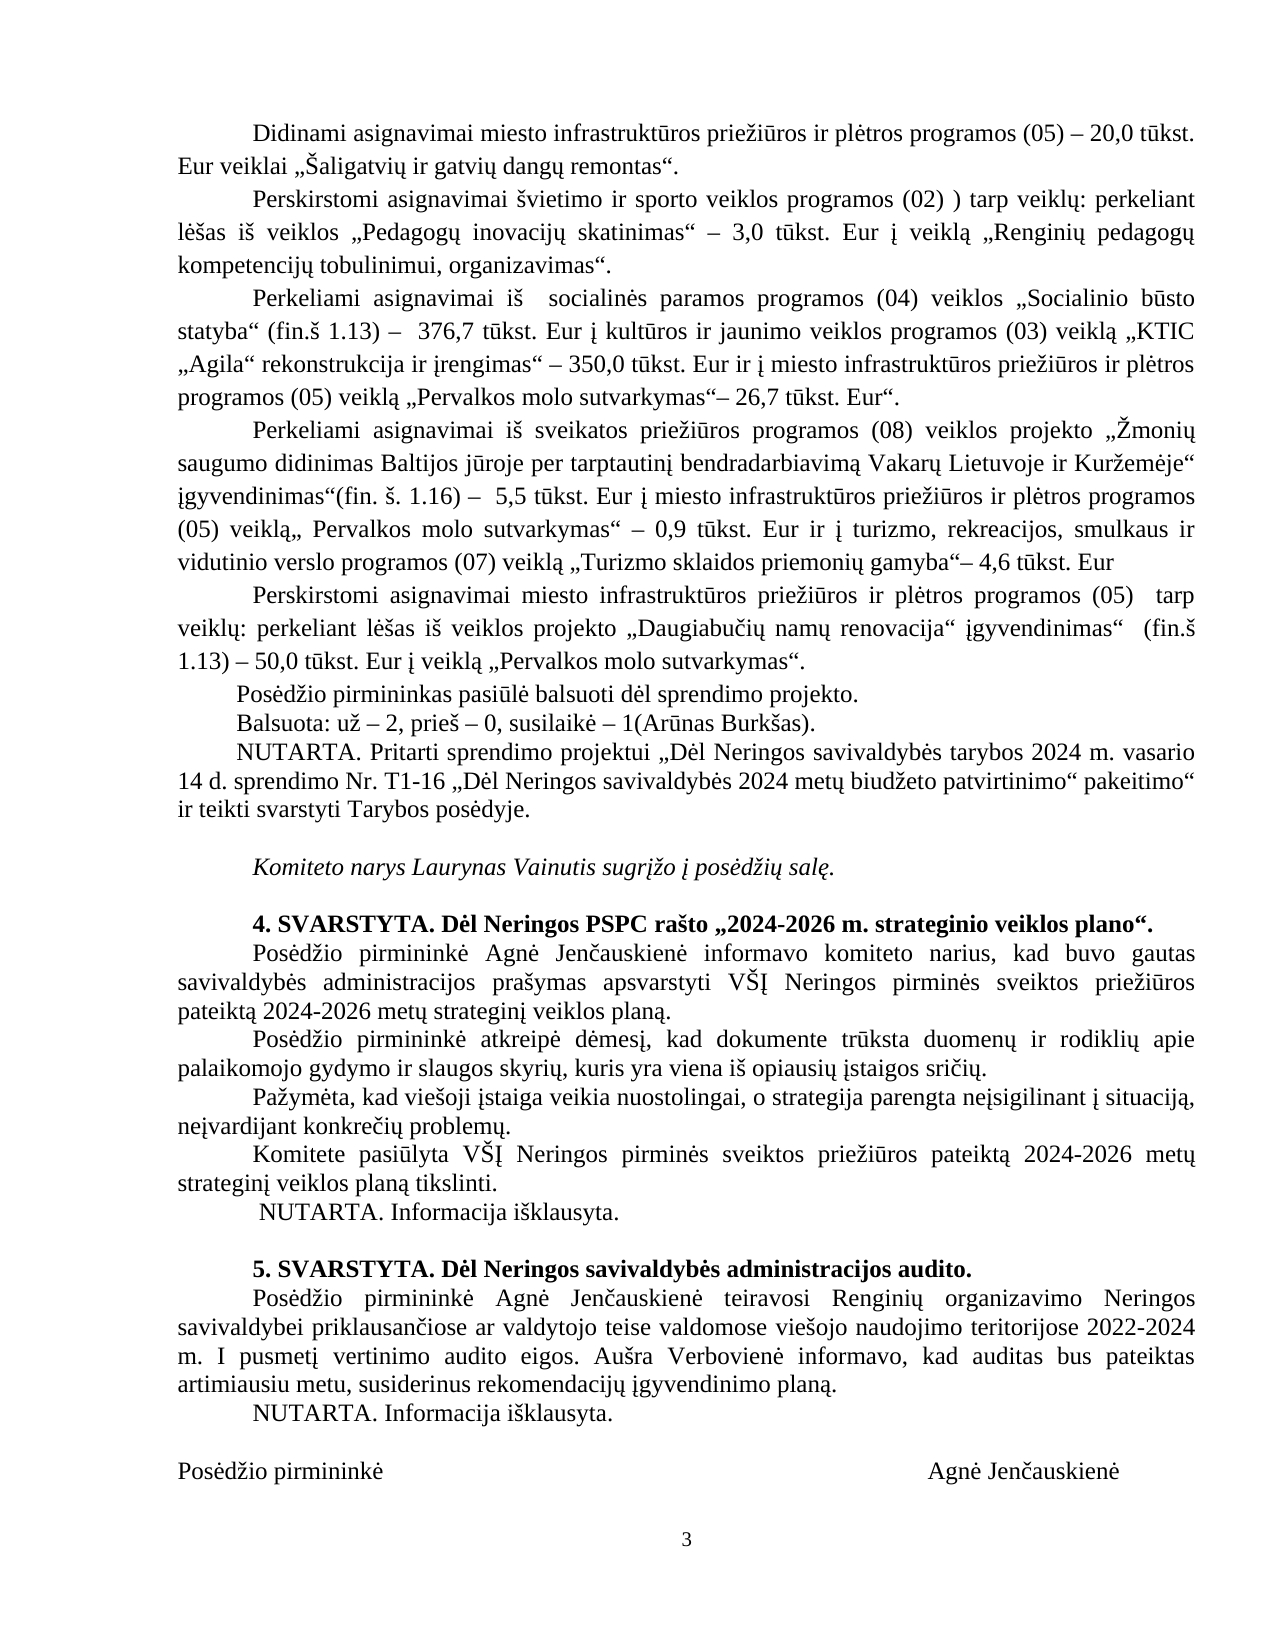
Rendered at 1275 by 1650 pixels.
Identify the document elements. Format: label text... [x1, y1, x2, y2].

text NUTARTA. Informacija išklausyta. [177, 1398, 1196, 1427]
text Posėdžio pirmininkė atkreipė dėmesį, kad dokumente trūksta duomenų ir rodiklių apie palaikomojo gydymo ir slaugos skyrių, kuris yra viena iš opiausių įstaigos sričių. [177, 1024, 1196, 1082]
text Perskirstomi asignavimai švietimo ir sporto veiklos programos (02) ) tarp veiklų: perkeliant lėšas iš veiklos „Pedagogų inovacijų skatinimas“ – 3,0 tūkst. Eur į veiklą „Renginių pedagogų kompetencijų tobulinimui, organizavimas“. [177, 184, 1196, 279]
text Balsuota: už – 2, prieš – 0, susilaikė – 1(Arūnas Burkšas). [177, 708, 1196, 737]
text 5. SVARSTYTA. Dėl Neringos savivaldybės administracijos audito. [177, 1254, 1196, 1283]
text NUTARTA. Pritarti sprendimo projektui „Dėl Neringos savivaldybės tarybos 2024 m. vasario 14 d. sprendimo Nr. T1-16 „Dėl Neringos savivaldybės 2024 metų biudžeto patvirtinimo“ pakeitimo“ ir teikti svarstyti Tarybos posėdyje. [177, 737, 1196, 823]
text Posėdžio pirmininkė Agnė Jenčauskienė teiravosi Renginių organizavimo Neringos savivaldybei priklausančiose ar valdytojo teise valdomose viešojo naudojimo teritorijose 2022-2024 m. I pusmetį vertinimo audito eigos. Aušra Verbovienė informavo, kad auditas bus pateiktas artimiausiu metu, susiderinus rekomendacijų įgyvendinimo planą. [177, 1283, 1196, 1398]
text Posėdžio pirmininkė Agnė Jenčauskienė [177, 1456, 1196, 1484]
text Perskirstomi asignavimai miesto infrastruktūros priežiūros ir plėtros programos (05) tarp veiklų: perkeliant lėšas iš veiklos projekto „Daugiabučių namų renovacija“ įgyvendinimas“ (fin.š 1.13) – 50,0 tūkst. Eur į veiklą „Pervalkos molo sutvarkymas“. [177, 580, 1196, 675]
text Pažymėta, kad viešoji įstaiga veikia nuostolingai, o strategija parengta neįsigilinant į situaciją, neįvardijant konkrečių problemų. [177, 1082, 1196, 1139]
text Posėdžio pirmininkas pasiūlė balsuoti dėl sprendimo projekto. [177, 679, 1196, 708]
text NUTARTA. Informacija išklausyta. [177, 1197, 1196, 1226]
text Perkeliami asignavimai iš socialinės paramos programos (04) veiklos „Socialinio būsto statyba“ (fin.š 1.13) – 376,7 tūkst. Eur į kultūros ir jaunimo veiklos programos (03) veiklą „KTIC „Agila“ rekonstrukcija ir įrengimas“ – 350,0 tūkst. Eur ir į miesto infrastruktūros priežiūros ir plėtros programos (05) veiklą „Pervalkos molo sutvarkymas“– 26,7 tūkst. Eur“. [177, 283, 1196, 411]
text 4. SVARSTYTA. Dėl Neringos PSPC rašto „2024-2026 m. strateginio veiklos plano“. [177, 909, 1196, 938]
text Perkeliami asignavimai iš sveikatos priežiūros programos (08) veiklos projekto „Žmonių saugumo didinimas Baltijos jūroje per tarptautinį bendradarbiavimą Vakarų Lietuvoje ir Kuržemėje“ įgyvendinimas“(fin. š. 1.16) – 5,5 tūkst. Eur į miesto infrastruktūros priežiūros ir plėtros programos (05) veiklą„ Pervalkos molo sutvarkymas“ – 0,9 tūkst. Eur ir į turizmo, rekreacijos, smulkaus ir vidutinio verslo programos (07) veiklą „Turizmo sklaidos priemonių gamyba“– 4,6 tūkst. Eur [177, 415, 1196, 576]
text Posėdžio pirmininkė Agnė Jenčauskienė informavo komiteto narius, kad buvo gautas savivaldybės administracijos prašymas apsvarstyti VŠĮ Neringos pirminės sveiktos priežiūros pateiktą 2024-2026 metų strateginį veiklos planą. [177, 938, 1196, 1024]
text Komitete pasiūlyta VŠĮ Neringos pirminės sveiktos priežiūros pateiktą 2024-2026 metų strateginį veiklos planą tikslinti. [177, 1139, 1196, 1197]
text Komiteto narys Laurynas Vainutis sugrįžo į posėdžių salę. [177, 852, 1196, 881]
text Didinami asignavimai miesto infrastruktūros priežiūros ir plėtros programos (05) – 20,0 tūkst. Eur veiklai „Šaligatvių ir gatvių dangų remontas“. [177, 118, 1196, 180]
